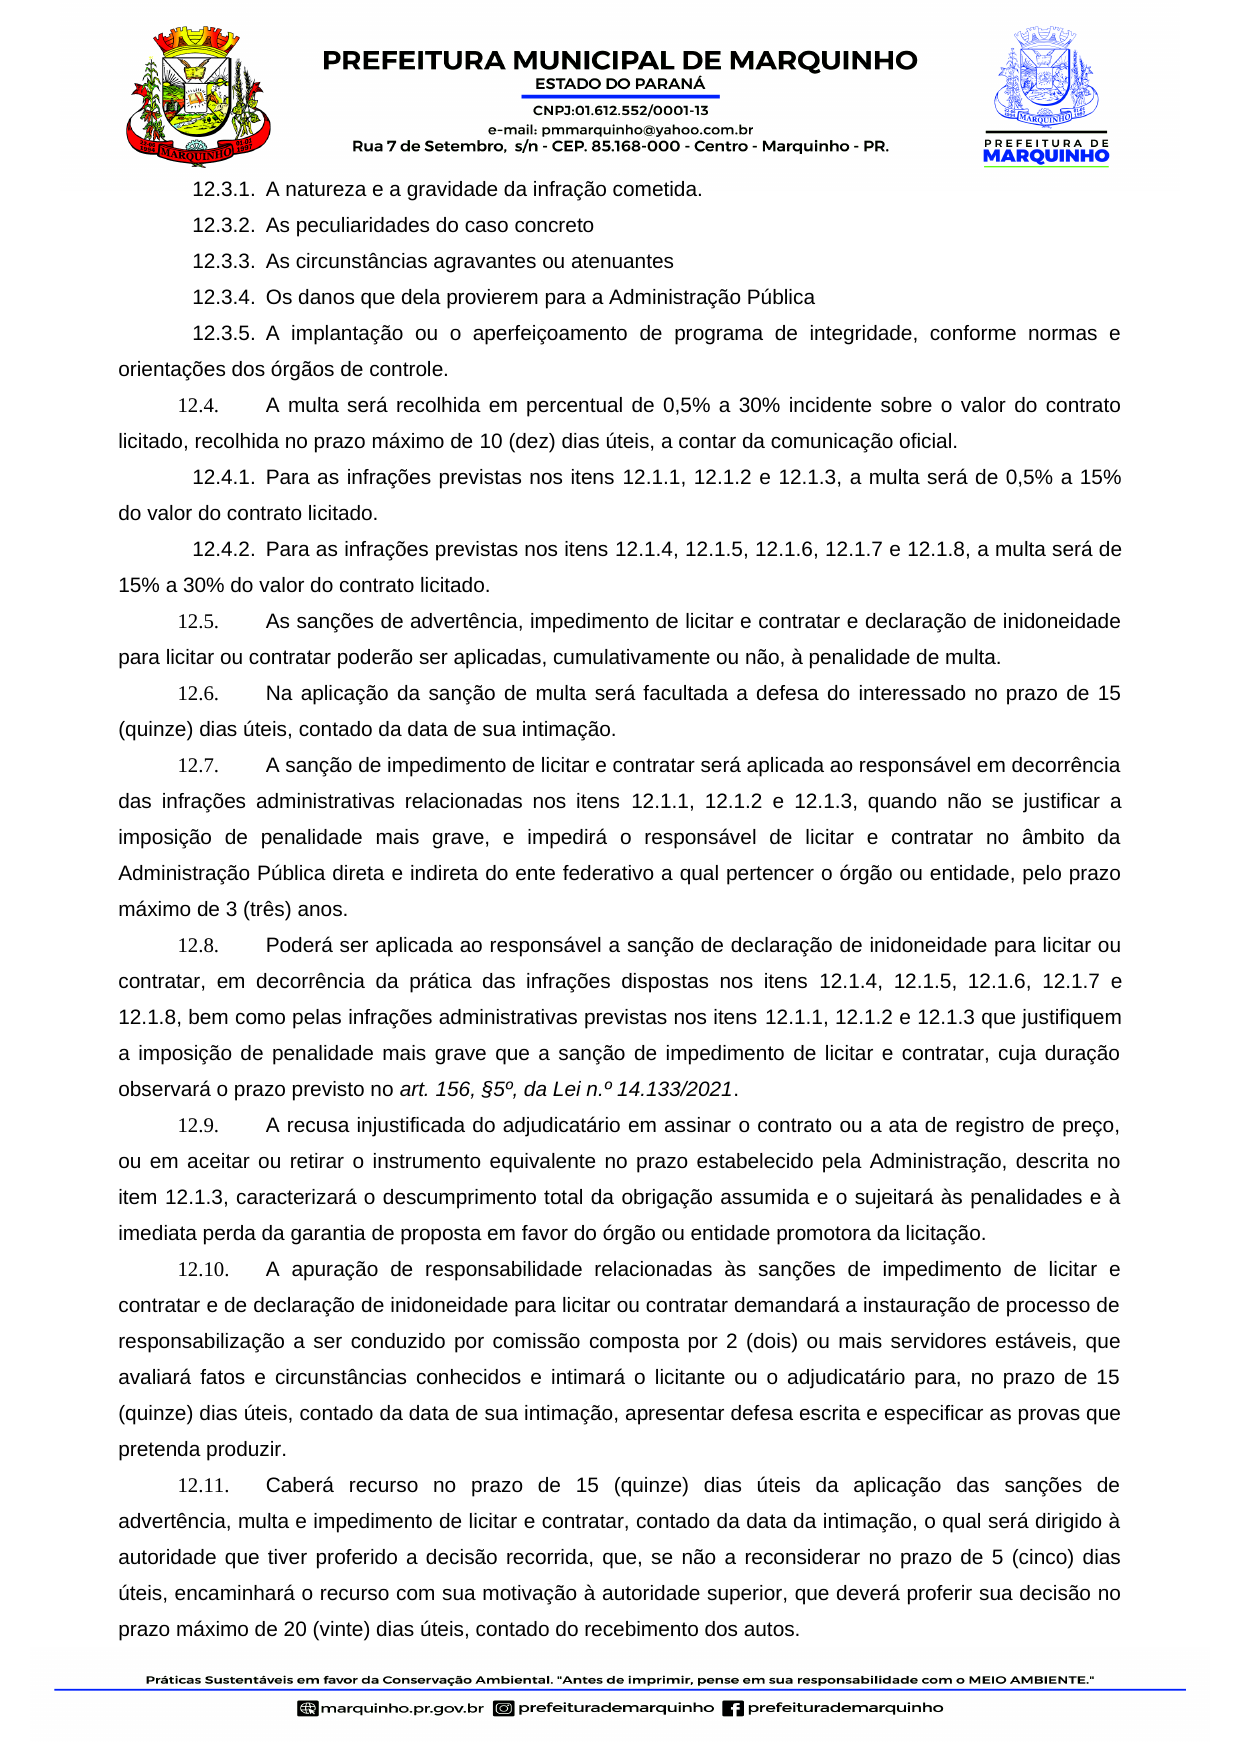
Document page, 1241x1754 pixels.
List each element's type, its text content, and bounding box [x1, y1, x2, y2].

text A natureza e a gravidade da infração cometida. [118, 177, 1122, 201]
text A sanção de impedimento de licitar e contratar será aplicada ao responsável em decorrência das infrações administrativas relacionadas nos itens 9.1.1, 9.1.2 e 9.1.3, quando não se justificar a imposição de penalidade mais grave, e impedirá o responsável de licitar e contratar no âmbito da Administração Pública direta e indireta do ente federativo a qual pertencer o órgão ou entidade, pelo prazo máximo de 3 (três) anos. [118, 753, 1122, 921]
picture [60, 0, 1181, 191]
text As circunstâncias agravantes ou atenuantes [118, 249, 1122, 273]
text Poderá ser aplicada ao responsável a sanção de declaração de inidoneidade para licitar ou contratar, em decorrência da prática das infrações dispostas nos itens 9.1.4, 9.1.5, 9.1.6, 9.1.7 e 9.1.8, bem como pelas infrações administrativas previstas nos itens 9.1.1, 9.1.2 e 9.1.3 que justifiquem a imposição de penalidade mais grave que a sanção de impedimento de licitar e contratar, cuja duração observará o prazo previsto no art. 156, §5º, da Lei n.º 14.133/2021. [118, 933, 1122, 1101]
text A apuração de responsabilidade relacionadas às sanções de impedimento de licitar e contratar e de declaração de inidoneidade para licitar ou contratar demandará a instauração de processo de responsabilização a ser conduzido por comissão composta por 2 (dois) ou mais servidores estáveis, que avaliará fatos e circunstâncias conhecidos e intimará o licitante ou o adjudicatário para, no prazo de 15 (quinze) dias úteis, contado da data de sua intimação, apresentar defesa escrita e especificar as provas que pretenda produzir. [118, 1257, 1122, 1460]
picture [30, 1647, 1210, 1742]
text Na aplicação da sanção de multa será facultada a defesa do interessado no prazo de 15 (quinze) dias úteis, contado da data de sua intimação. [118, 681, 1122, 741]
text As sanções de advertência, impedimento de licitar e contratar e declaração de inidoneidade para licitar ou contratar poderão ser aplicadas, cumulativamente ou não, à penalidade de multa. [118, 609, 1122, 669]
text Para as infrações previstas nos itens 9.1.4, 9.1.5, 9.1.6, 9.1.7 e 9.1.8, a multa será de 15% a 30% do valor do contrato licitado. [118, 537, 1122, 597]
text A recusa injustificada do adjudicatário em assinar o contrato ou a ata de registro de preço, ou em aceitar ou retirar o instrumento equivalente no prazo estabelecido pela Administração, descrita no item 9.1.3, caracterizará o descumprimento total da obrigação assumida e o sujeitará às penalidades e à imediata perda da garantia de proposta em favor do órgão ou entidade promotora da licitação. [118, 1113, 1122, 1244]
text Para as infrações previstas nos itens 9.1.1, 9.1.2 e 9.1.3, a multa será de 0,5% a 15% do valor do contrato licitado. [118, 465, 1122, 525]
text Os danos que dela provierem para a Administração Pública [118, 285, 1122, 309]
text As peculiaridades do caso concreto [118, 213, 1122, 237]
text A multa será recolhida em percentual de 0,5% a 30% incidente sobre o valor do contrato licitado, recolhida no prazo máximo de 10 (dez) dias úteis, a contar da comunicação oficial. [118, 393, 1122, 453]
text Caberá recurso no prazo de 15 (quinze) dias úteis da aplicação das sanções de advertência, multa e impedimento de licitar e contratar, contado da data da intimação, o qual será dirigido à autoridade que tiver proferido a decisão recorrida, que, se não a reconsiderar no prazo de 5 (cinco) dias úteis, encaminhará o recurso com sua motivação à autoridade superior, que deverá proferir sua decisão no prazo máximo de 20 (vinte) dias úteis, contado do recebimento dos autos. [118, 1472, 1122, 1640]
text A implantação ou o aperfeiçoamento de programa de integridade, conforme normas e orientações dos órgãos de controle. [118, 321, 1122, 381]
